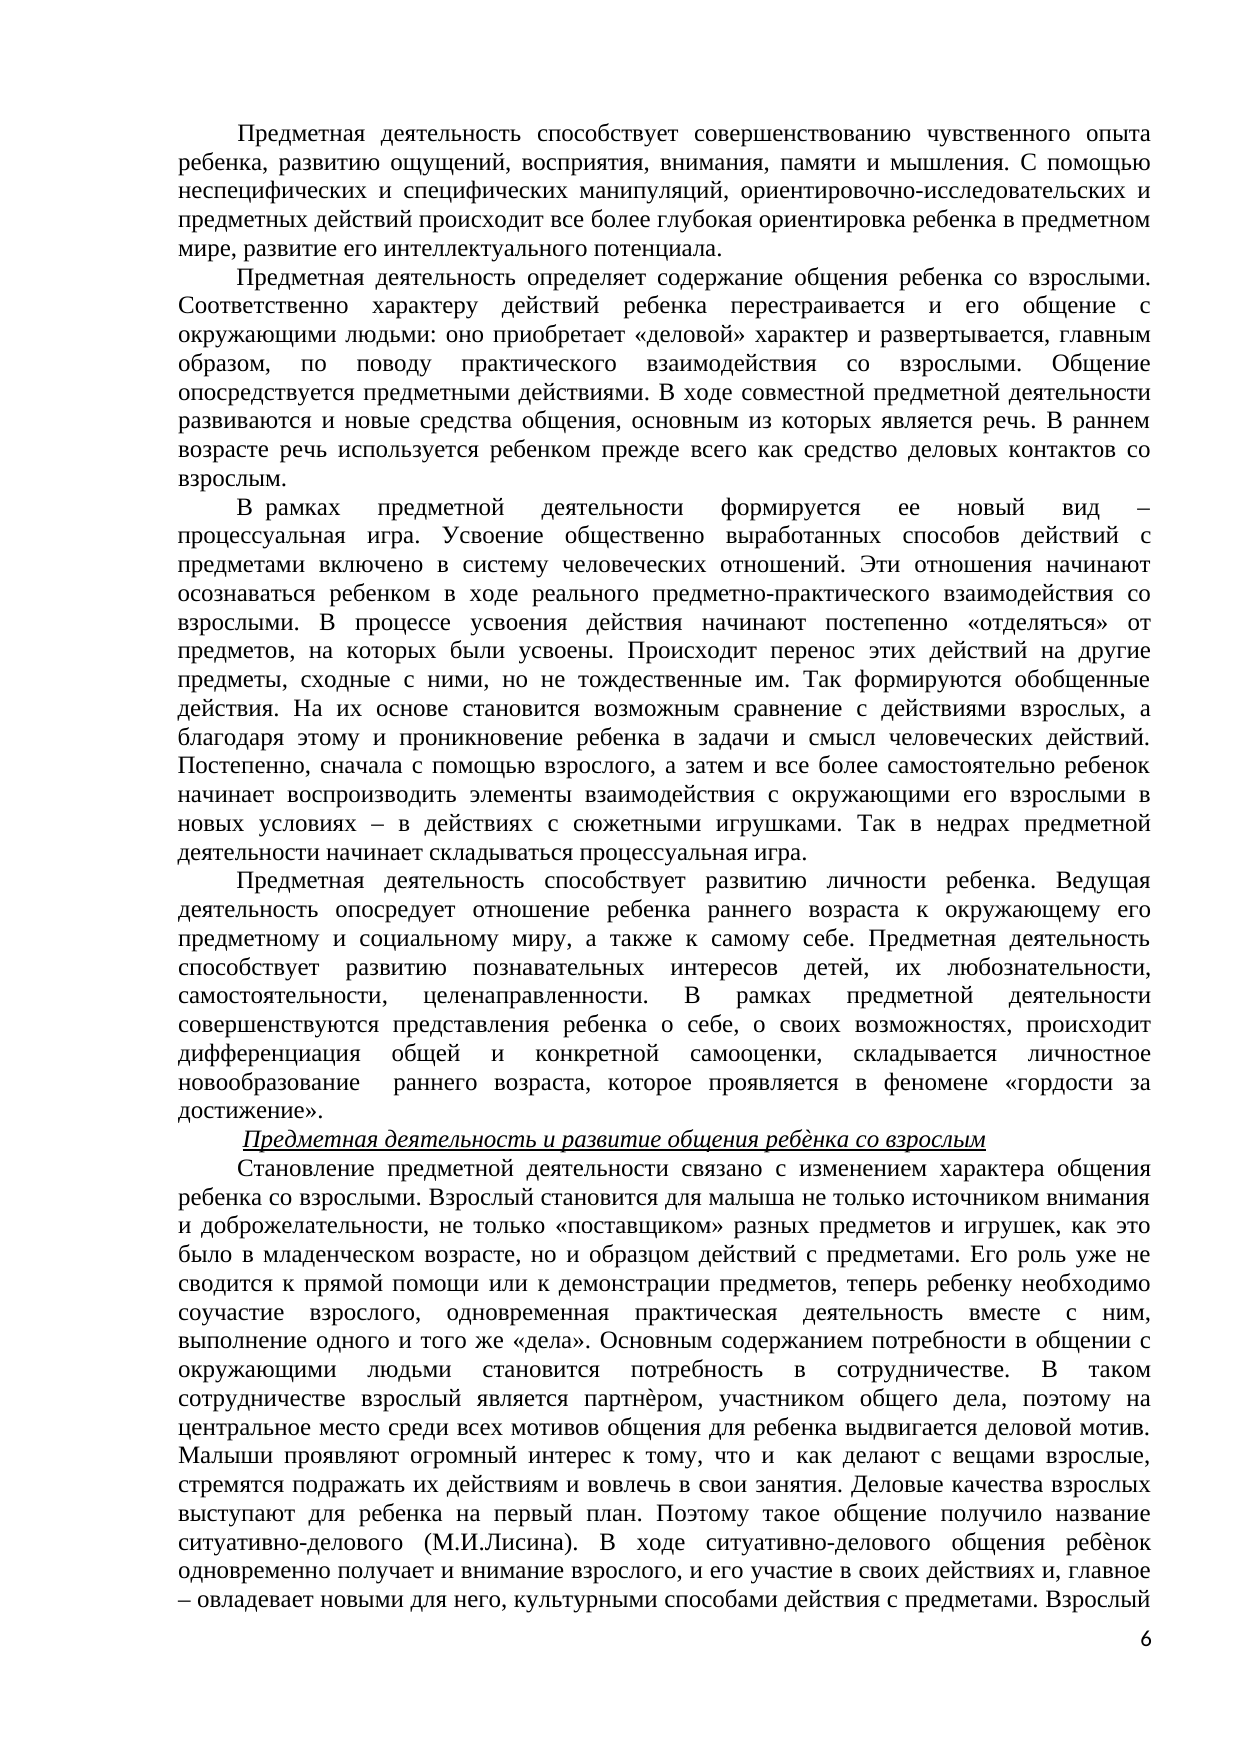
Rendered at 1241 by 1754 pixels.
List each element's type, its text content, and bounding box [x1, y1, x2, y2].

text Предметная деятельность способствует развитию личности ребенка. Ведущая деятельность опосредует отношение ребенка раннего возраста к окружающему его предметному и социальному миру, а также к самому себе. Предметная деятельность способствует развитию познавательных интересов детей, их любознательности, самостоятельности, целенаправленности. В рамках предметной деятельности совершенствуются представления ребенка о себе, о своих возможностях, происходит дифференциация общей и конкретной самооценки, складывается личностное новообразование раннего возраста, которое проявляется в феномене «гордости за достижение». [178, 866, 1152, 1124]
text В рамках предметной деятельности формируется ее новый вид – процессуальная игра. Усвоение общественно выработанных способов действий с предметами включено в систему человеческих отношений. Эти отношения начинают осознаваться ребенком в ходе реального предметно-практического взаимодействия со взрослыми. В процессе усвоения действия начинают постепенно «отделяться» от предметов, на которых были усвоены. Происходит перенос этих действий на другие предметы, сходные с ними, но не тождественные им. Так формируются обобщенные действия. На их основе становится возможным сравнение с действиями взрослых, а благодаря этому и проникновение ребенка в задачи и смысл человеческих действий. Постепенно, сначала с помощью взрослого, а затем и все более самостоятельно ребенок начинает воспроизводить элементы взаимодействия с окружающими его взрослыми в новых условиях – в действиях с сюжетными игрушками. Так в недрах предметной деятельности начинает складываться процессуальная игра. [177, 492, 1152, 866]
text Предметная деятельность и развитие общения ребѐнка со взрослым [177, 1124, 1152, 1153]
text Предметная деятельность способствует совершенствованию чувственного опыта ребенка, развитию ощущений, восприятия, внимания, памяти и мышления. С помощью неспецифических и специфических манипуляций, ориентировочно-исследовательских и предметных действий происходит все более глубокая ориентировка ребенка в предметном мире, развитие его интеллектуального потенциала. [178, 118, 1152, 262]
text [178, 1153, 1152, 1613]
text Предметная деятельность определяет содержание общения ребенка со взрослыми. Соответственно характеру действий ребенка перестраивается и его общение с окружающими людьми: оно приобретает «деловой» характер и развертывается, главным образом, по поводу практического взаимодействия со взрослыми. Общение опосредствуется предметными действиями. В ходе совместной предметной деятельности развиваются и новые средства общения, основным из которых является речь. В раннем возрасте речь используется ребенком прежде всего как средство деловых контактов со взрослым. [178, 262, 1152, 492]
